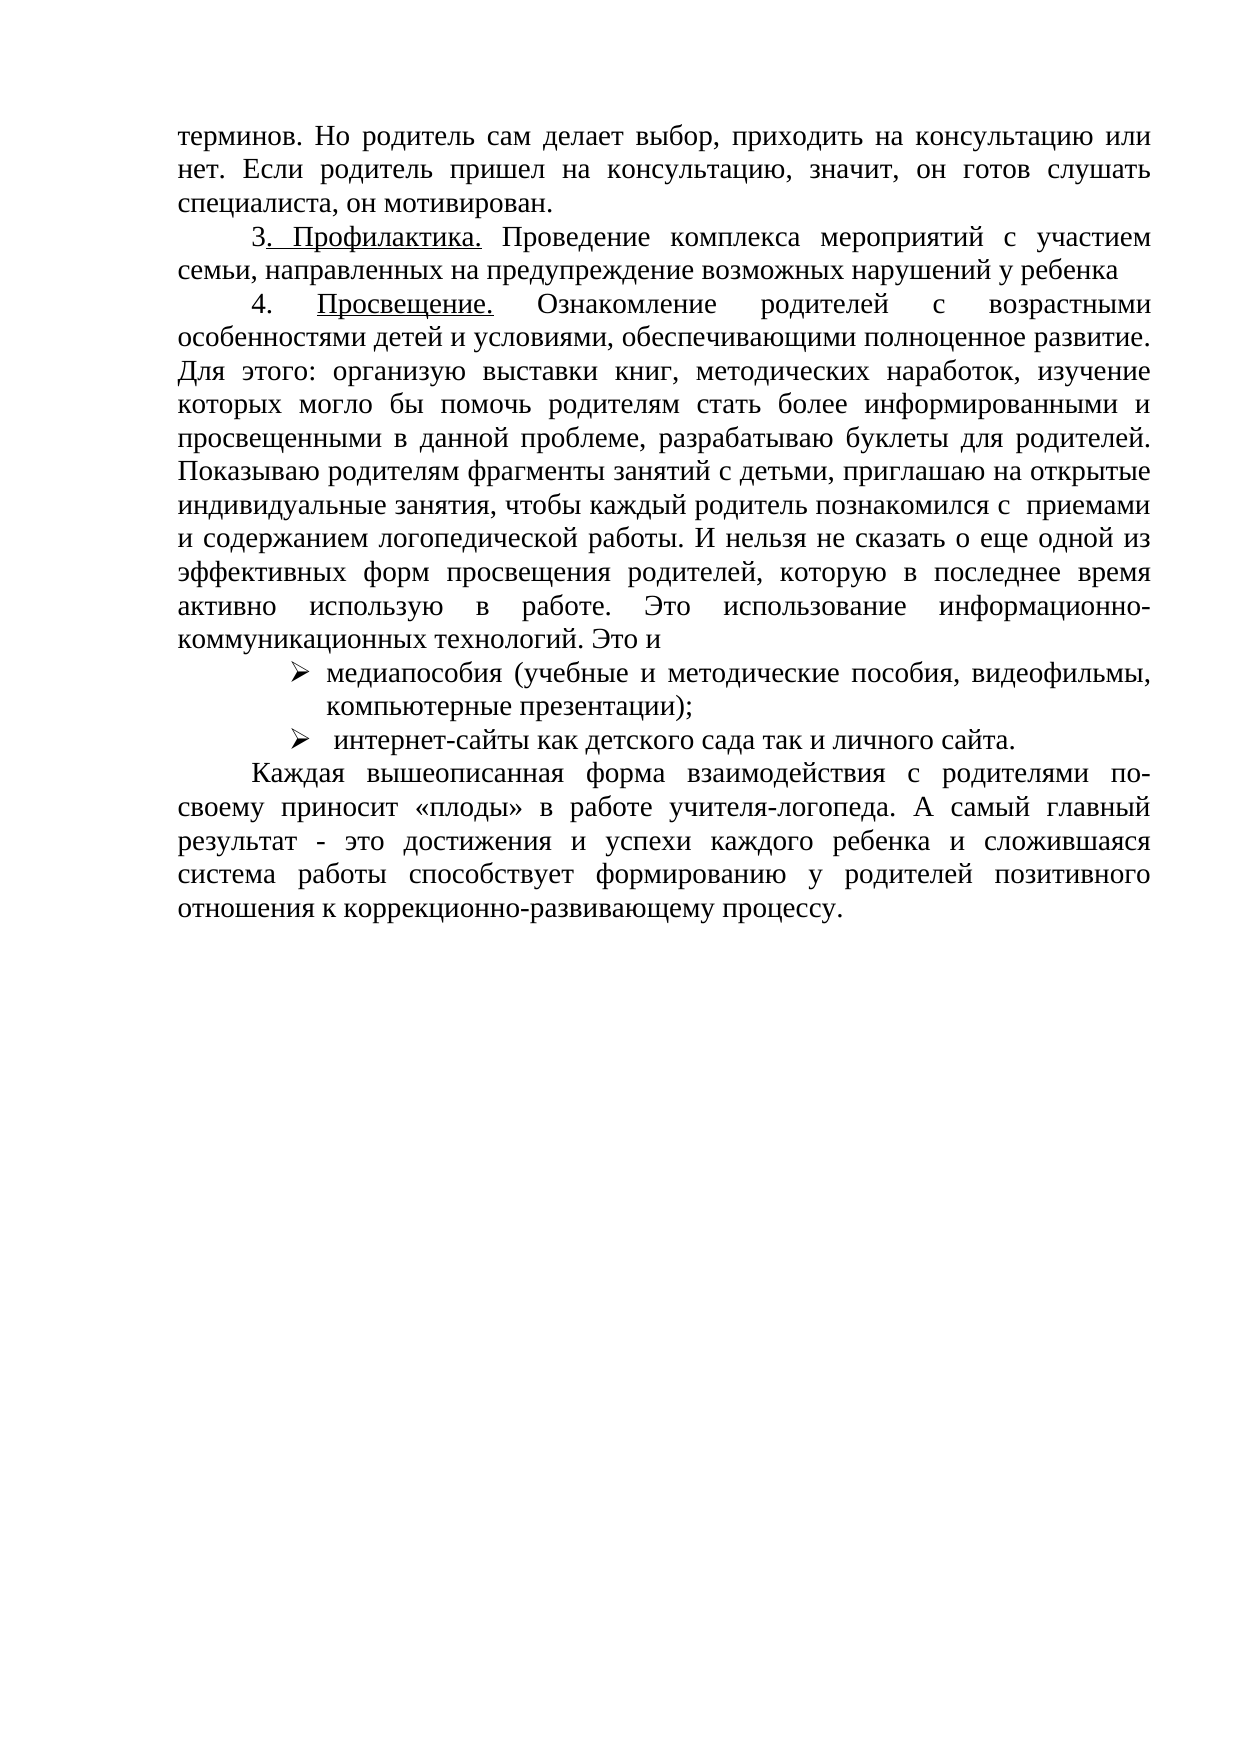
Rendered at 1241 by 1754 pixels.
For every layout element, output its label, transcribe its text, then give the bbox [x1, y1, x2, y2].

list медиапособия (учебные и методические пособия, видеофильмы, компьютерные презентации); [288, 655, 1152, 722]
text 3. Профилактика. Проведение комплекса мероприятий с участием семьи, направленных на предупреждение возможных нарушений у ребенка [177, 219, 1152, 286]
text Каждая вышеописанная форма взаимодействия с родителями по-своему приносит «плоды» в работе учителя-логопеда. А самый главный результат - это достижения и успехи каждого ребенка и сложившаяся система работы способствует формированию у родителей позитивного отношения к коррекционно-развивающему процессу. [177, 756, 1152, 923]
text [177, 118, 1152, 219]
text 4. Просвещение. Ознакомление родителей с возрастными особенностями детей и условиями, обеспечивающими полноценное развитие. Для этого: организую выставки книг, методических наработок, изучение которых могло бы помочь родителям стать более информированными и просвещенными в данной проблеме, разрабатываю буклеты для родителей. Показываю родителям фрагменты занятий с детьми, приглашаю на открытые индивидуальные занятия, чтобы каждый родитель познакомился с приемами и содержанием логопедической работы. И нельзя не сказать о еще одной из эффективных форм просвещения родителей, которую в последнее время активно использую в работе. Это использование информационно-коммуникационных технологий. Это и [177, 286, 1152, 655]
list интернет-сайты как детского сада так и личного сайта. [288, 722, 1152, 756]
